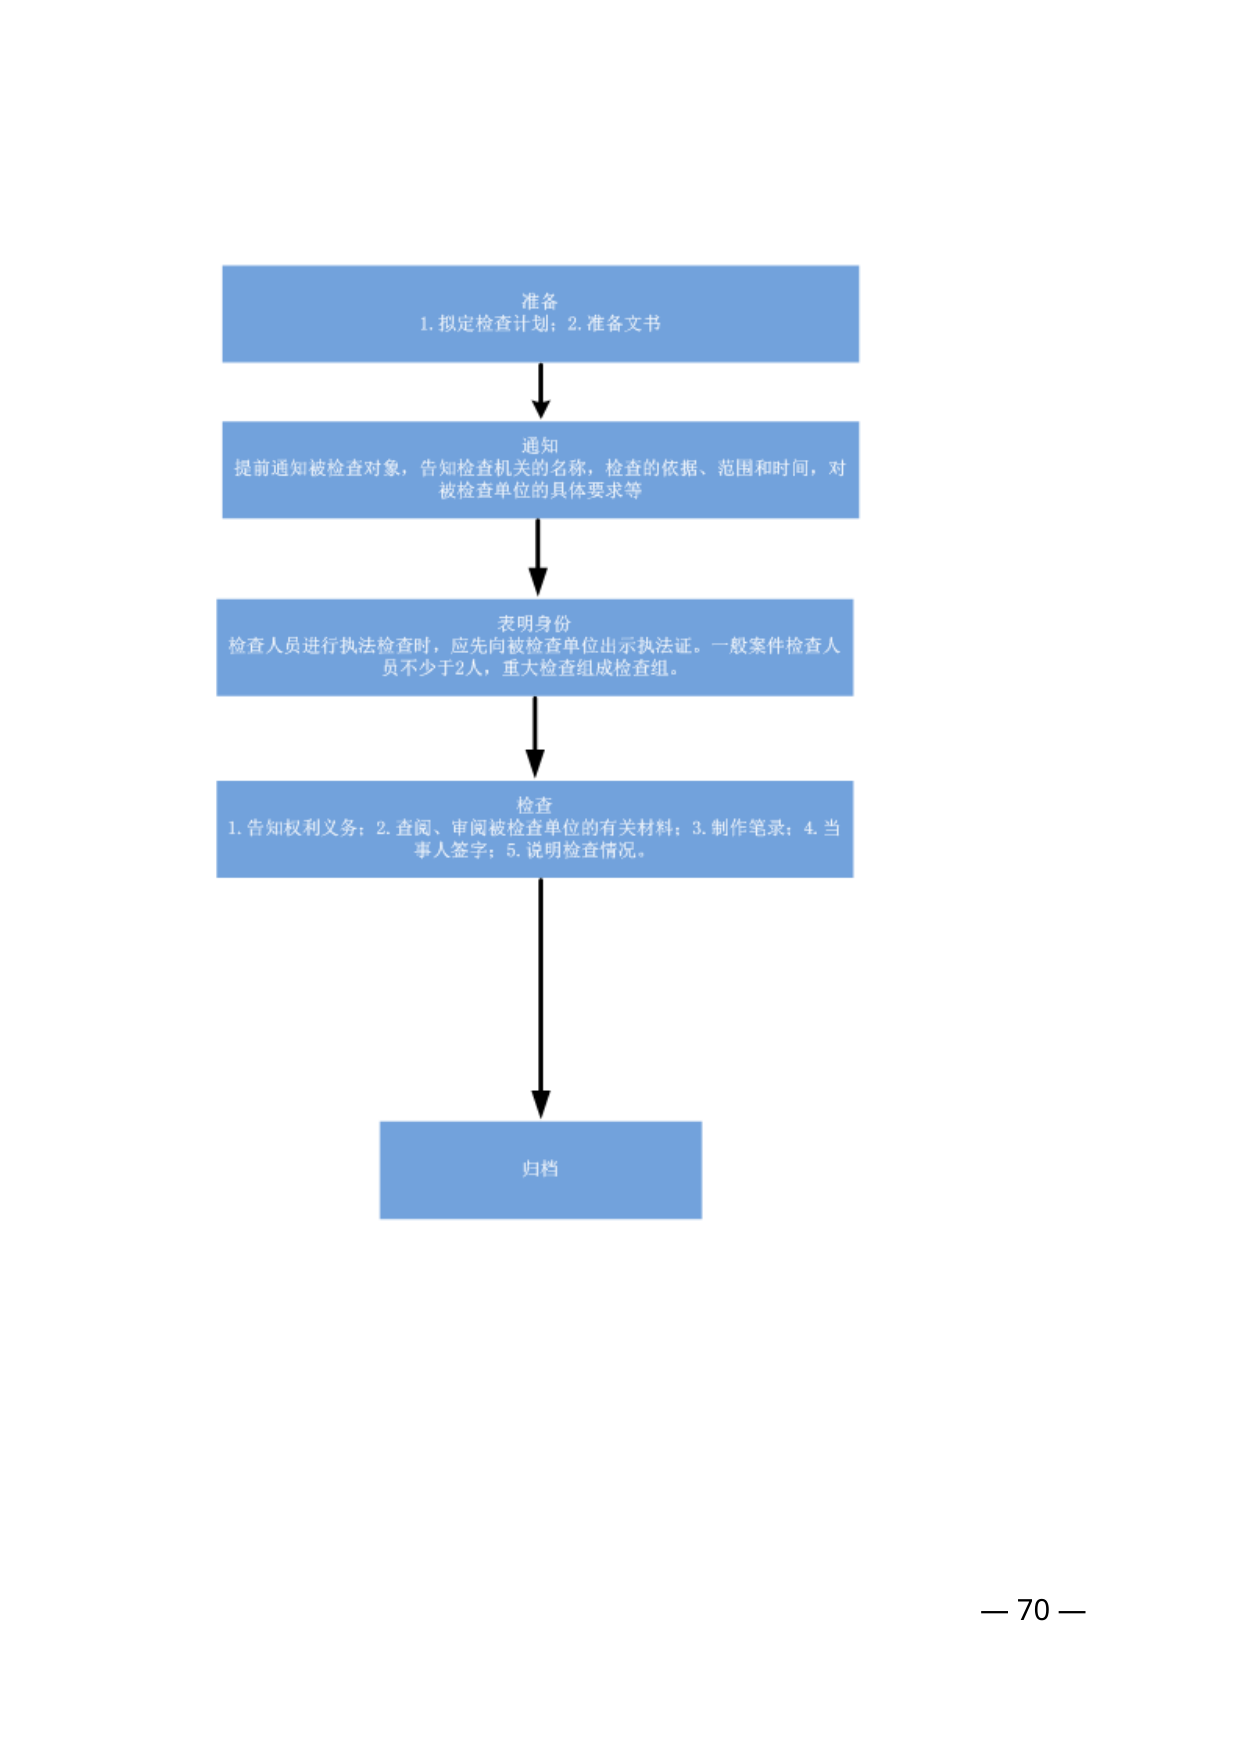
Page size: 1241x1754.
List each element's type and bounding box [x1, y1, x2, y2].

picture [165, 240, 917, 1266]
